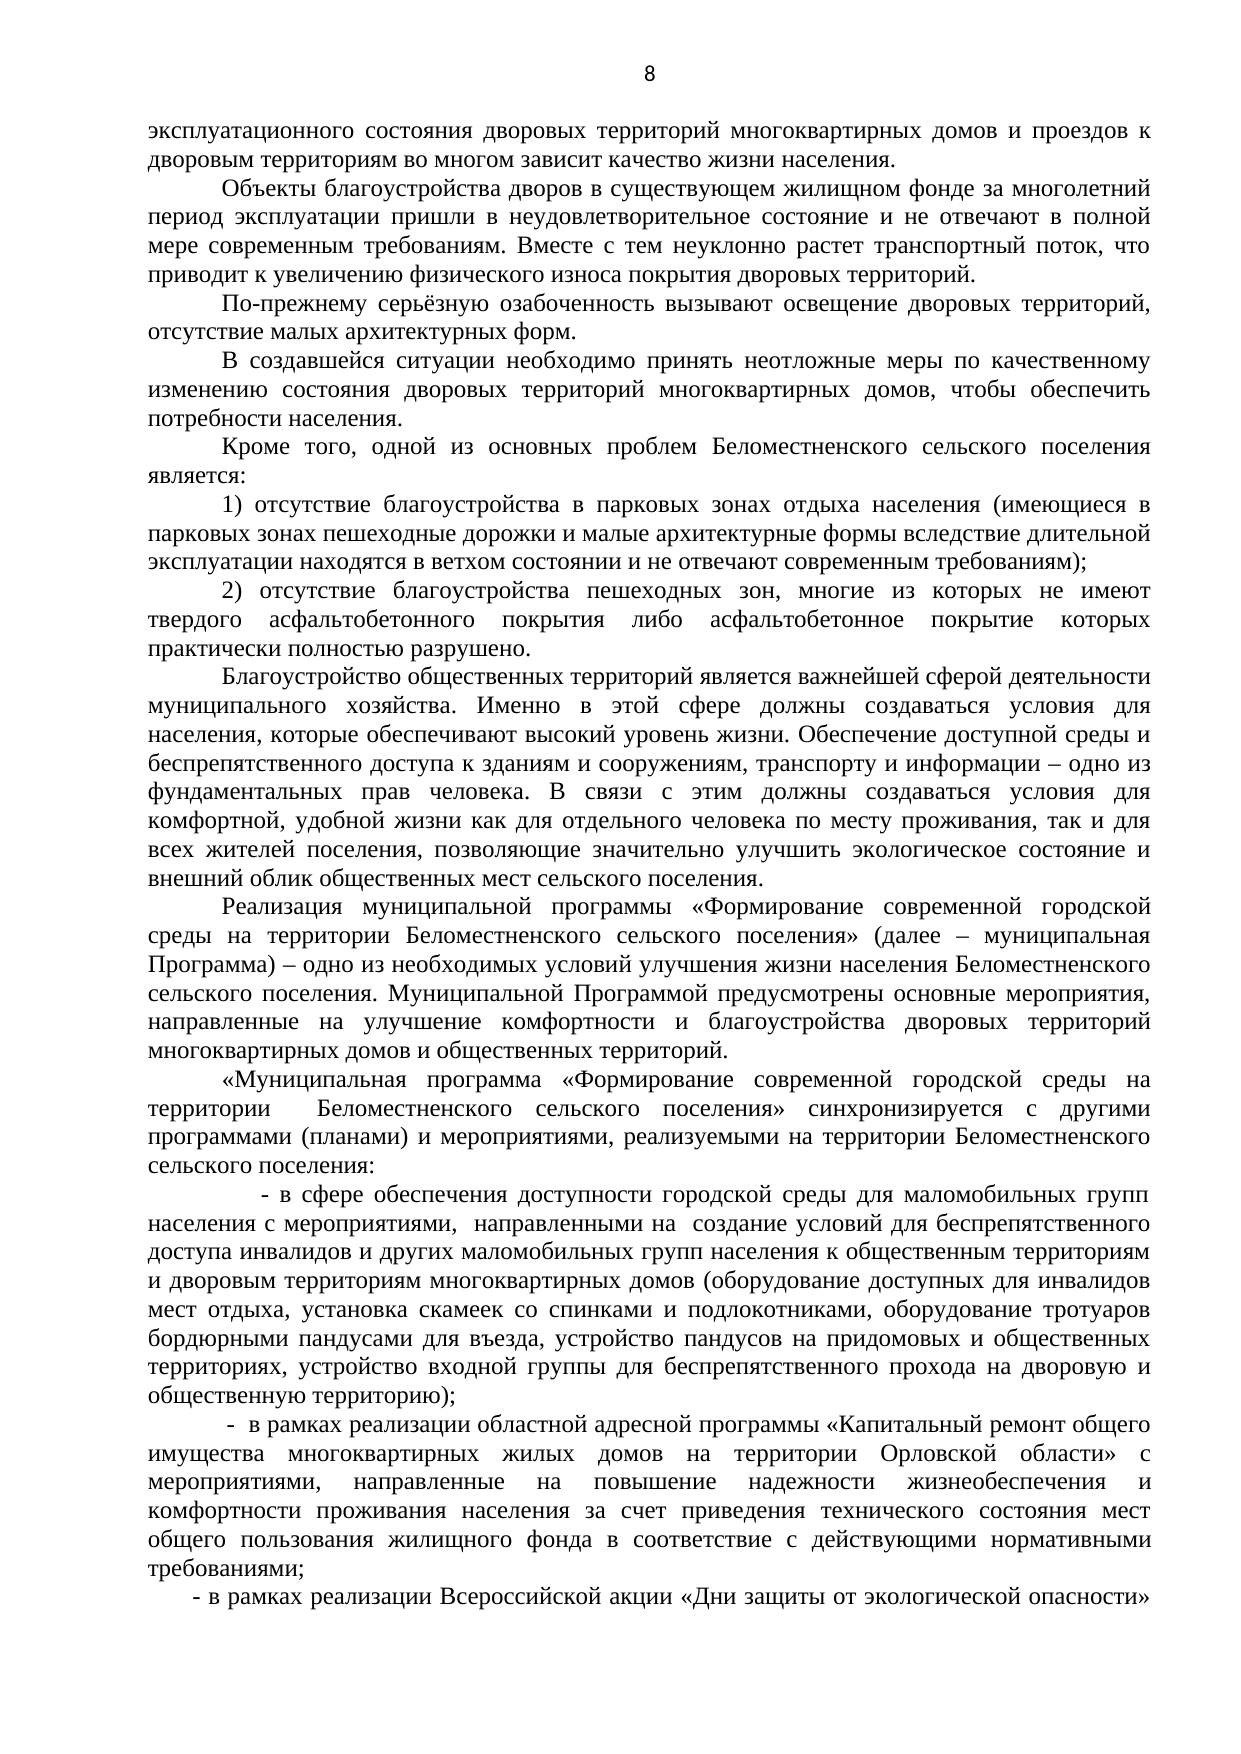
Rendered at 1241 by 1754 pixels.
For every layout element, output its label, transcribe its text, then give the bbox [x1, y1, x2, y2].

text По-прежнему серьёзную озабоченность вызывают освещение дворовых территорий, отсутствие малых архитектурных форм. [148, 288, 1152, 345]
text 1) отсутствие благоустройства в парковых зонах отдыха населения (имеющиеся в парковых зонах пешеходные дорожки и малые архитектурные формы вследствие длительной эксплуатации находятся в ветхом состоянии и не отвечают современным требованиям); [148, 489, 1152, 575]
text Реализация муниципальной программы «Формирование современной городской среды на территории Беломестненского сельского поселения» (далее – муниципальная Программа) – одно из необходимых условий улучшения жизни населения Беломестненского сельского поселения. Муниципальной Программой предусмотрены основные мероприятия, направленные на улучшение комфортности и благоустройства дворовых территорий многоквартирных домов и общественных территорий. [148, 891, 1152, 1064]
text Объекты благоустройства дворов в существующем жилищном фонде за многолетний период эксплуатации пришли в неудовлетворительное состояние и не отвечают в полной мере современным требованиям. Вместе с тем неуклонно растет транспортный поток, что приводит к увеличению физического износа покрытия дворовых территорий. [148, 173, 1152, 288]
text Благоустройство общественных территорий является важнейшей сферой деятельности муниципального хозяйства. Именно в этой сфере должны создаваться условия для населения, которые обеспечивают высокий уровень жизни. Обеспечение доступной среды и беспрепятственного доступа к зданиям и сооружениям, транспорту и информации – одно из фундаментальных прав человека. В связи с этим должны создаваться условия для комфортной, удобной жизни как для отдельного человека по месту проживания, так и для всех жителей поселения, позволяющие значительно улучшить экологическое состояние и внешний облик общественных мест сельского поселения. [148, 661, 1152, 891]
text - в сфере обеспечения доступности городской среды для маломобильных групп населения с мероприятиями, направленными на создание условий для беспрепятственного доступа инвалидов и других маломобильных групп населения к общественным территориям и дворовым территориям многоквартирных домов (оборудование доступных для инвалидов мест отдыха, установка скамеек со спинками и подлокотниками, оборудование тротуаров бордюрными пандусами для въезда, устройство пандусов на придомовых и общественных территориях, устройство входной группы для беспрепятственного прохода на дворовую и общественную территорию); [148, 1179, 1152, 1409]
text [148, 1581, 1152, 1610]
text «Муниципальная программа «Формирование современной городской среды на территории Беломестненского сельского поселения» синхронизируется с другими программами (планами) и мероприятиями, реализуемыми на территории Беломестненского сельского поселения: [148, 1064, 1152, 1179]
text - в рамках реализации областной адресной программы «Капитальный ремонт общего имущества многоквартирных жилых домов на территории Орловской области» с мероприятиями, направленные на повышение надежности жизнеобеспечения и комфортности проживания населения за счет приведения технического состояния мест общего пользования жилищного фонда в соответствие с действующими нормативными требованиями; [148, 1409, 1152, 1581]
text В создавшейся ситуации необходимо принять неотложные меры по качественному изменению состояния дворовых территорий многоквартирных домов, чтобы обеспечить потребности населения. [148, 345, 1152, 431]
text Кроме того, одной из основных проблем Беломестненского сельского поселения является: [148, 431, 1152, 489]
text 2) отсутствие благоустройства пешеходных зон, многие из которых не имеют твердого асфальтобетонного покрытия либо асфальтобетонное покрытие которых практически полностью разрушено. [148, 575, 1152, 661]
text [148, 115, 1152, 173]
